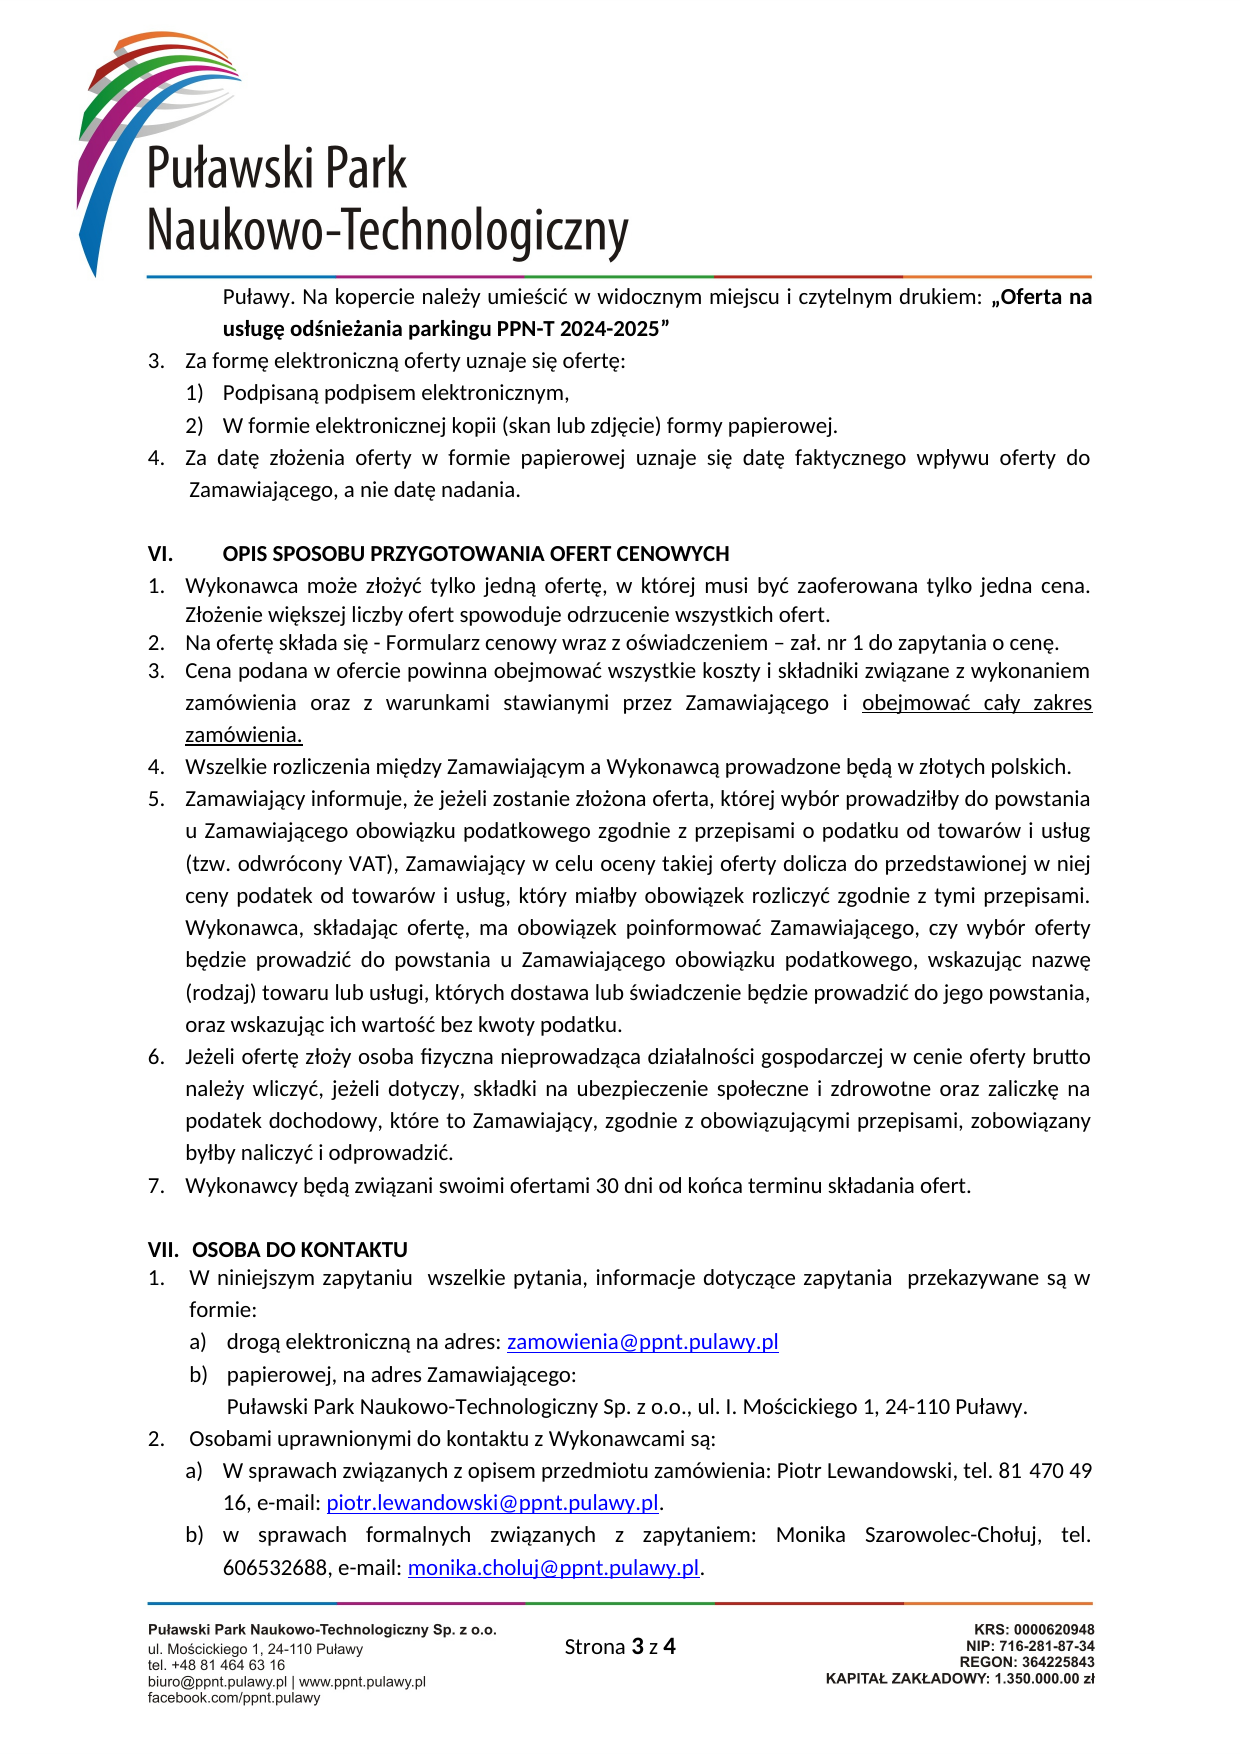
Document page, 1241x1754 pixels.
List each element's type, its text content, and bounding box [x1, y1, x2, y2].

list OPIS SPOSOBU PRZYGOTOWANIA OFERT CENOWYCH [148, 539, 1092, 567]
list Wykonawcy będą związani swoimi ofertami 30 dni od końca terminu składania ofert. [148, 1171, 1092, 1199]
list Jeżeli ofertę złoży osoba fizyczna nieprowadząca działalności gospodarczej w cenie oferty brutto należy wliczyć, jeżeli dotyczy, składki na ubezpieczenie społeczne i zdrowotne oraz zaliczkę na podatek dochodowy, które to Zamawiający, zgodnie z obowiązującymi przepisami, zobowiązany byłby naliczyć i odprowadzić. [148, 1042, 1092, 1167]
list Osobami uprawnionymi do kontaktu z Wykonawcami są: [148, 1424, 1092, 1452]
list Wszelkie rozliczenia między Zamawiającym a Wykonawcą prowadzone będą w złotych polskich. [148, 752, 1092, 780]
list w sprawach formalnych związanych z zapytaniem: Monika Szarowolec-Chołuj, tel. 606532688, e-mail: monika.choluj@ppnt.pulawy.pl. [185, 1521, 1092, 1581]
picture [0, 0, 1240, 1754]
list Na ofertę składa się - Formularz cenowy wraz z oświadczeniem – zał. nr 1 do zapytania o cenę. [148, 628, 1092, 656]
list papierowej, na adres Zamawiającego: [189, 1360, 1092, 1388]
list W sprawach związanych z opisem przedmiotu zamówienia: Piotr Lewandowski, tel. 81 470 49 16, e-mail: piotr.lewandowski@ppnt.pulawy.pl. [185, 1456, 1092, 1516]
list OSOBA DO KONTAKTU [148, 1235, 1092, 1263]
list W niniejszym zapytaniu wszelkie pytania, informacje dotyczące zapytania przekazywane są w formie: [148, 1263, 1092, 1323]
list drogą elektroniczną na adres: zamowienia@ppnt.pulawy.pl [189, 1327, 1092, 1356]
list Zamawiający informuje, że jeżeli zostanie złożona oferta, której wybór prowadziłby do powstania u Zamawiającego obowiązku podatkowego zgodnie z przepisami o podatku od towarów i usług (tzw. odwrócony VAT), Zamawiający w celu oceny takiej oferty dolicza do przedstawionej w niej ceny podatek od towarów i usług, który miałby obowiązek rozliczyć zgodnie z tymi przepisami. Wykonawca, składając ofertę, ma obowiązek poinformować Zamawiającego, czy wybór oferty będzie prowadzić do powstania u Zamawiającego obowiązku podatkowego, wskazując nazwę (rodzaj) towaru lub usługi, których dostawa lub świadczenie będzie prowadzić do jego powstania, oraz wskazując ich wartość bez kwoty podatku. [148, 784, 1092, 1038]
list Podpisaną podpisem elektronicznym, [185, 378, 1092, 407]
list Wykonawca może złożyć tylko jedną ofertę, w której musi być zaoferowana tylko jedna cena. Złożenie większej liczby ofert spowoduje odrzucenie wszystkich ofert. [148, 572, 1092, 628]
list Za formę elektroniczną oferty uznaje się ofertę: [148, 346, 1092, 374]
list W formie elektronicznej kopii (skan lub zdjęcie) formy papierowej. [185, 411, 1092, 439]
list Puławski Park Naukowo-Technologiczny Sp. z o.o., ul. I. Mościckiego 1, 24-110 Puławy. [227, 1392, 1092, 1420]
list Cena podana w ofercie powinna obejmować wszystkie koszty i składniki związane z wykonaniem zamówienia oraz z warunkami stawianymi przez Zamawiającego i obejmować cały zakres zamówienia. [148, 656, 1092, 748]
list Za datę złożenia oferty w formie papierowej uznaje się datę faktycznego wpływu oferty do Zamawiającego, a nie datę nadania. [148, 443, 1092, 503]
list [185, 282, 1092, 342]
